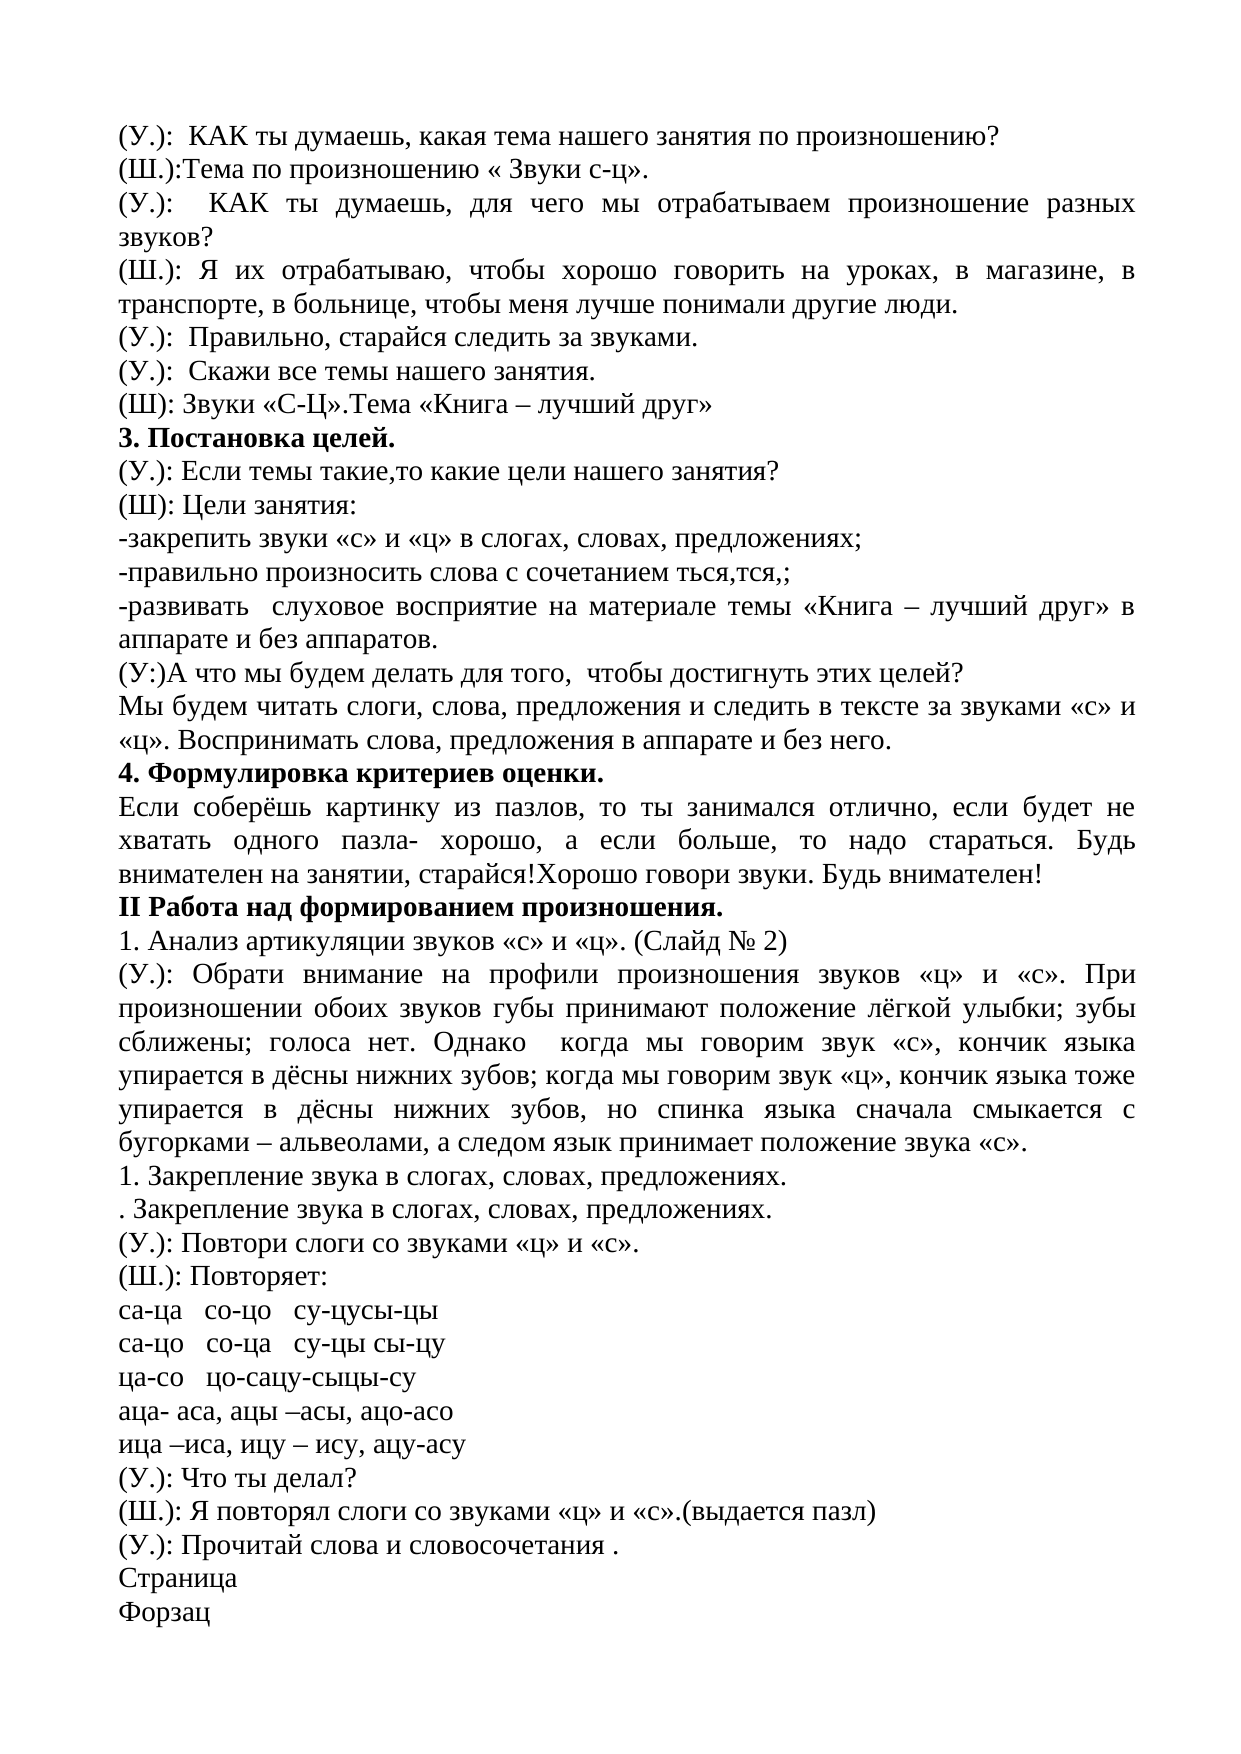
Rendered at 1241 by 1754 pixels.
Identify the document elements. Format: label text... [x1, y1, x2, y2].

text (У.): Повтори слоги со звуками «ц» и «с». [118, 1225, 1137, 1258]
text -развивать слуховое восприятие на материале темы «Книга – лучший друг» в аппарате и без аппаратов. [118, 588, 1137, 655]
text (У.): Скажи все темы нашего занятия. [118, 353, 1137, 386]
text -закрепить звуки «с» и «ц» в слогах, словах, предложениях; [118, 521, 1137, 554]
text са-ца со-цо су-цусы-цы [118, 1292, 1137, 1326]
text аца- аса, ацы –асы, ацо-асо [118, 1393, 1137, 1426]
text (Ш): Звуки «С-Ц».Тема «Книга – лучший друг» [118, 386, 1137, 420]
text 1. Закрепление звука в слогах, словах, предложениях. [118, 1158, 1137, 1191]
text (У.): КАК ты думаешь, для чего мы отрабатываем произношение разных звуков? [118, 185, 1137, 252]
text 3. Постановка целей. [118, 420, 1137, 453]
text (Ш.): Я их отрабатываю, чтобы хорошо говорить на уроках, в магазине, в транспорте, в больнице, чтобы меня лучше понимали другие люди. [118, 252, 1137, 319]
text (Ш.): Я повторял слоги со звуками «ц» и «с».(выдается пазл) [118, 1493, 1137, 1527]
text ица –иса, ицу – ису, ацу-асу [118, 1426, 1137, 1460]
text . Закрепление звука в слогах, словах, предложениях. [118, 1191, 1137, 1225]
text Если соберёшь картинку из пазлов, то ты занимался отлично, если будет не хватать одного пазла- хорошо, а если больше, то надо стараться. Будь внимателен на занятии, старайся!Хорошо говори звуки. Будь внимателен! [118, 789, 1137, 889]
text (У.): Если темы такие,то какие цели нашего занятия? [118, 453, 1137, 487]
text (Ш.): Повторяет: [118, 1258, 1137, 1292]
text (У:)А что мы будем делать для того, чтобы достигнуть этих целей? [118, 655, 1137, 688]
text ца-со цо-сацу-сыцы-су [118, 1359, 1137, 1393]
text (Ш.):Тема по произношению « Звуки с-ц». [118, 152, 1137, 185]
text Страница [118, 1560, 1137, 1594]
text (У.): Прочитай слова и словосочетания . [118, 1527, 1137, 1560]
text (У.): КАК ты думаешь, какая тема нашего занятия по произношению? [118, 118, 1137, 152]
text (У.): Обрати внимание на профили произношения звуков «ц» и «с». При произношении обоих звуков губы принимают положение лёгкой улыбки; зубы сближены; голоса нет. Однако когда мы говорим звук «с», кончик языка упирается в дёсны нижних зубов; когда мы говорим звук «ц», кончик языка тоже упирается в дёсны нижних зубов, но спинка языка сначала смыкается с бугорками – альвеолами, а следом язык принимает положение звука «с». [118, 957, 1137, 1158]
text II Работа над формированием произношения. [118, 889, 1137, 923]
text 4. Формулировка критериев оценки. [118, 755, 1137, 789]
text (Ш): Цели занятия: [118, 487, 1137, 521]
text -правильно произносить слова с сочетанием ться,тся,; [118, 554, 1137, 588]
text (У.): Правильно, старайся следить за звуками. [118, 319, 1137, 353]
text (У.): Что ты делал? [118, 1460, 1137, 1493]
text Мы будем читать слоги, слова, предложения и следить в тексте за звуками «с» и «ц». Воспринимать слова, предложения в аппарате и без него. [118, 688, 1137, 755]
text Форзац [118, 1594, 1137, 1627]
text 1. Анализ артикуляции звуков «с» и «ц». (Слайд № 2) [118, 923, 1137, 957]
text са-цо со-ца су-цы сы-цу [118, 1326, 1137, 1359]
